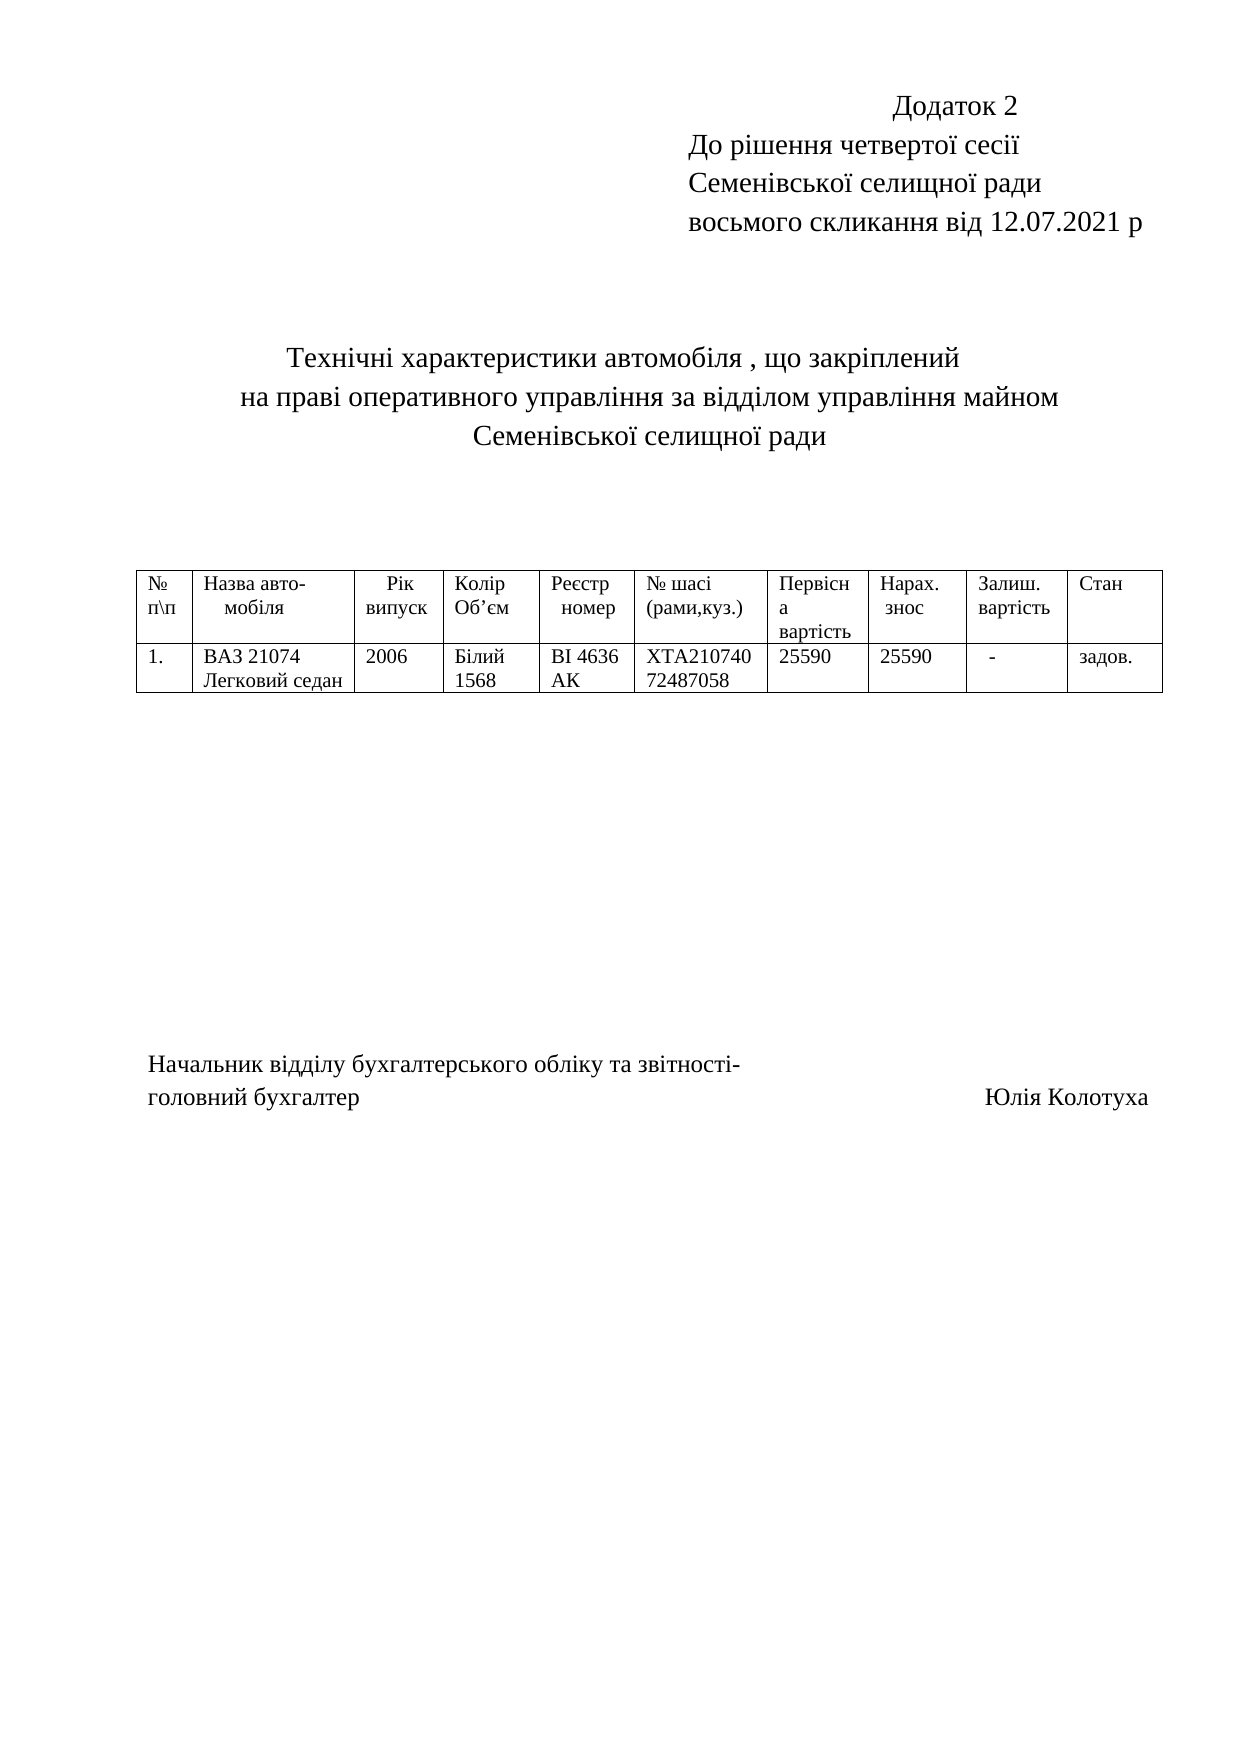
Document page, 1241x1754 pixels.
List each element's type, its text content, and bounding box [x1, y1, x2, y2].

text Семенівської селищної ради [148, 166, 1152, 199]
table_header Залиш. вартість [967, 571, 1067, 643]
table_cell ВАЗ 21074 Легковий седан [193, 644, 354, 692]
table_cell задов. [1068, 644, 1162, 692]
text на праві оперативного управління за відділом управління майном Семенівської селищної ради [148, 379, 1152, 451]
table_cell - [967, 644, 1067, 692]
table_header Реєстр номер [540, 571, 634, 643]
table_header № п\п [137, 571, 192, 643]
table_header Рік випуск [355, 571, 443, 643]
text Додаток 2 [148, 88, 1152, 122]
table_cell 25590 [768, 644, 868, 692]
table_header Стан [1068, 571, 1162, 643]
text восьмого скликання від 12.07.2021 р [148, 204, 1152, 238]
text Начальник відділу бухгалтерського обліку та звітності- [148, 1049, 1152, 1078]
table_header Нарах. знос [869, 571, 966, 643]
table_cell ВІ 4636 АК [540, 644, 634, 692]
table_header № шасі (рами,куз.) [635, 571, 767, 643]
text головний бухгалтер Юлія Колотуха [148, 1082, 1152, 1111]
table_cell ХТА210740 72487058 [635, 644, 767, 692]
table_cell Білий 1568 [444, 644, 539, 692]
table_header Назва авто- мобіля [193, 571, 354, 643]
table_header Первісна вартість [768, 571, 868, 643]
text Технічні характеристики автомобіля , що закріплений [148, 341, 1152, 374]
table_cell 1. [137, 644, 192, 692]
table_header Колір Об’єм [444, 571, 539, 643]
table_cell 25590 [869, 644, 966, 692]
text До рішення четвертої сесії [148, 127, 1152, 161]
table_cell 2006 [355, 644, 443, 692]
